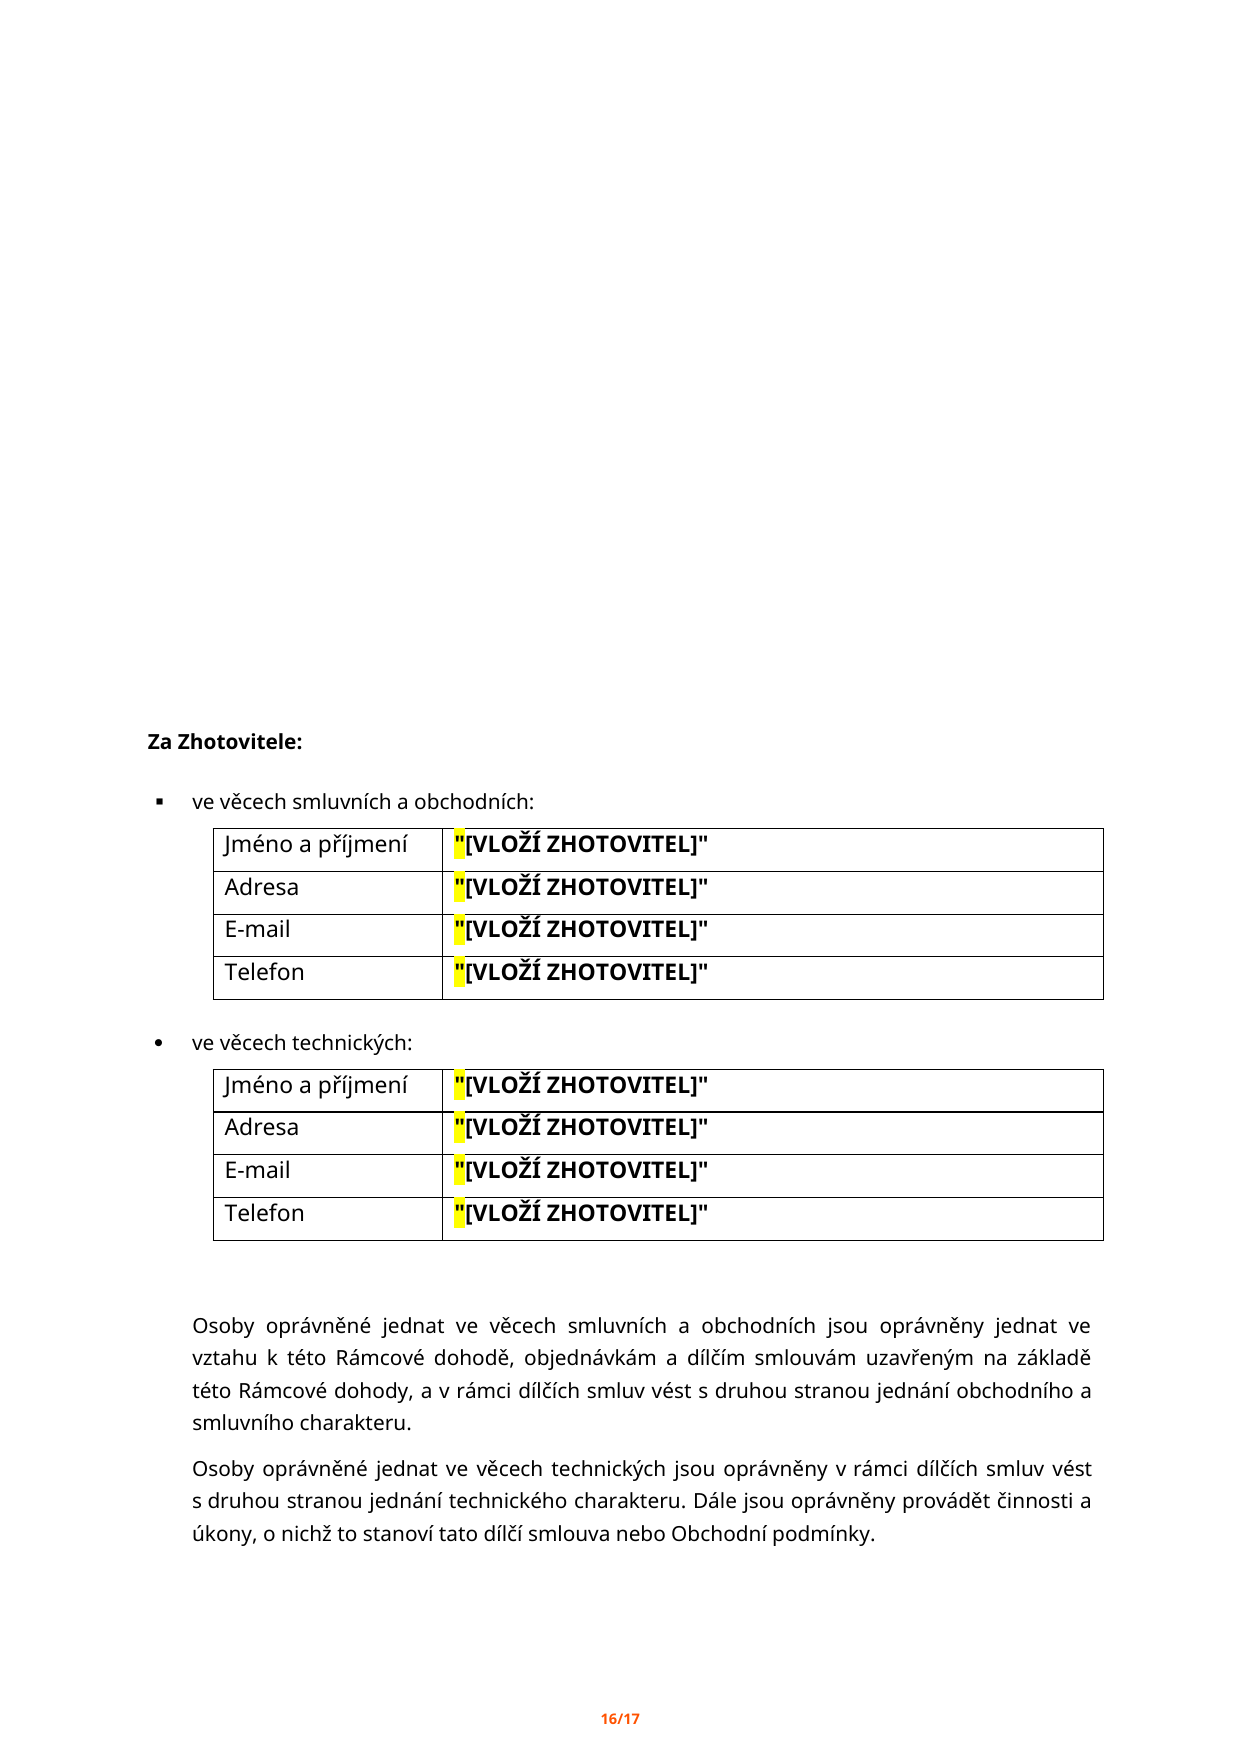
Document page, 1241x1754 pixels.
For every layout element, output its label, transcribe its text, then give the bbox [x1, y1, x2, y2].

table_cell [443, 1198, 1103, 1239]
table_cell [443, 915, 1103, 956]
table_cell Telefon [214, 1198, 442, 1239]
table_cell Telefon [214, 957, 442, 999]
table_cell E-mail [214, 1155, 442, 1197]
table_header Jméno a příjmení [214, 1070, 442, 1111]
text Osoby oprávněné jednat ve věcech smluvních a obchodních jsou oprávněny jednat ve vztahu k této Rámcové dohodě, objednávkám a dílčím smlouvám uzavřeným na základě této Rámcové dohody, a v rámci dílčích smluv vést s druhou stranou jednání obchodního a smluvního charakteru. [192, 1311, 1093, 1437]
table_cell [443, 1155, 1103, 1197]
list ve věcech smluvních a obchodních: [154, 784, 1093, 816]
table_cell E-mail [214, 915, 442, 956]
table_cell [443, 957, 1103, 999]
table_cell Adresa [214, 872, 442, 913]
table_header [443, 1070, 1103, 1111]
table_cell [443, 1113, 1103, 1154]
table_header Jméno a příjmení [214, 829, 442, 871]
list ve věcech technických: [155, 1025, 1093, 1056]
table_header [443, 829, 1103, 871]
table_cell [443, 872, 1103, 913]
table_cell Adresa [214, 1113, 442, 1154]
text Za Zhotovitele: [148, 727, 1093, 755]
text Osoby oprávněné jednat ve věcech technických jsou oprávněny v rámci dílčích smluv vést s druhou stranou jednání technického charakteru. Dále jsou oprávněny provádět činnosti a úkony, o nichž to stanoví tato dílčí smlouva nebo Obchodní podmínky. [192, 1454, 1093, 1547]
